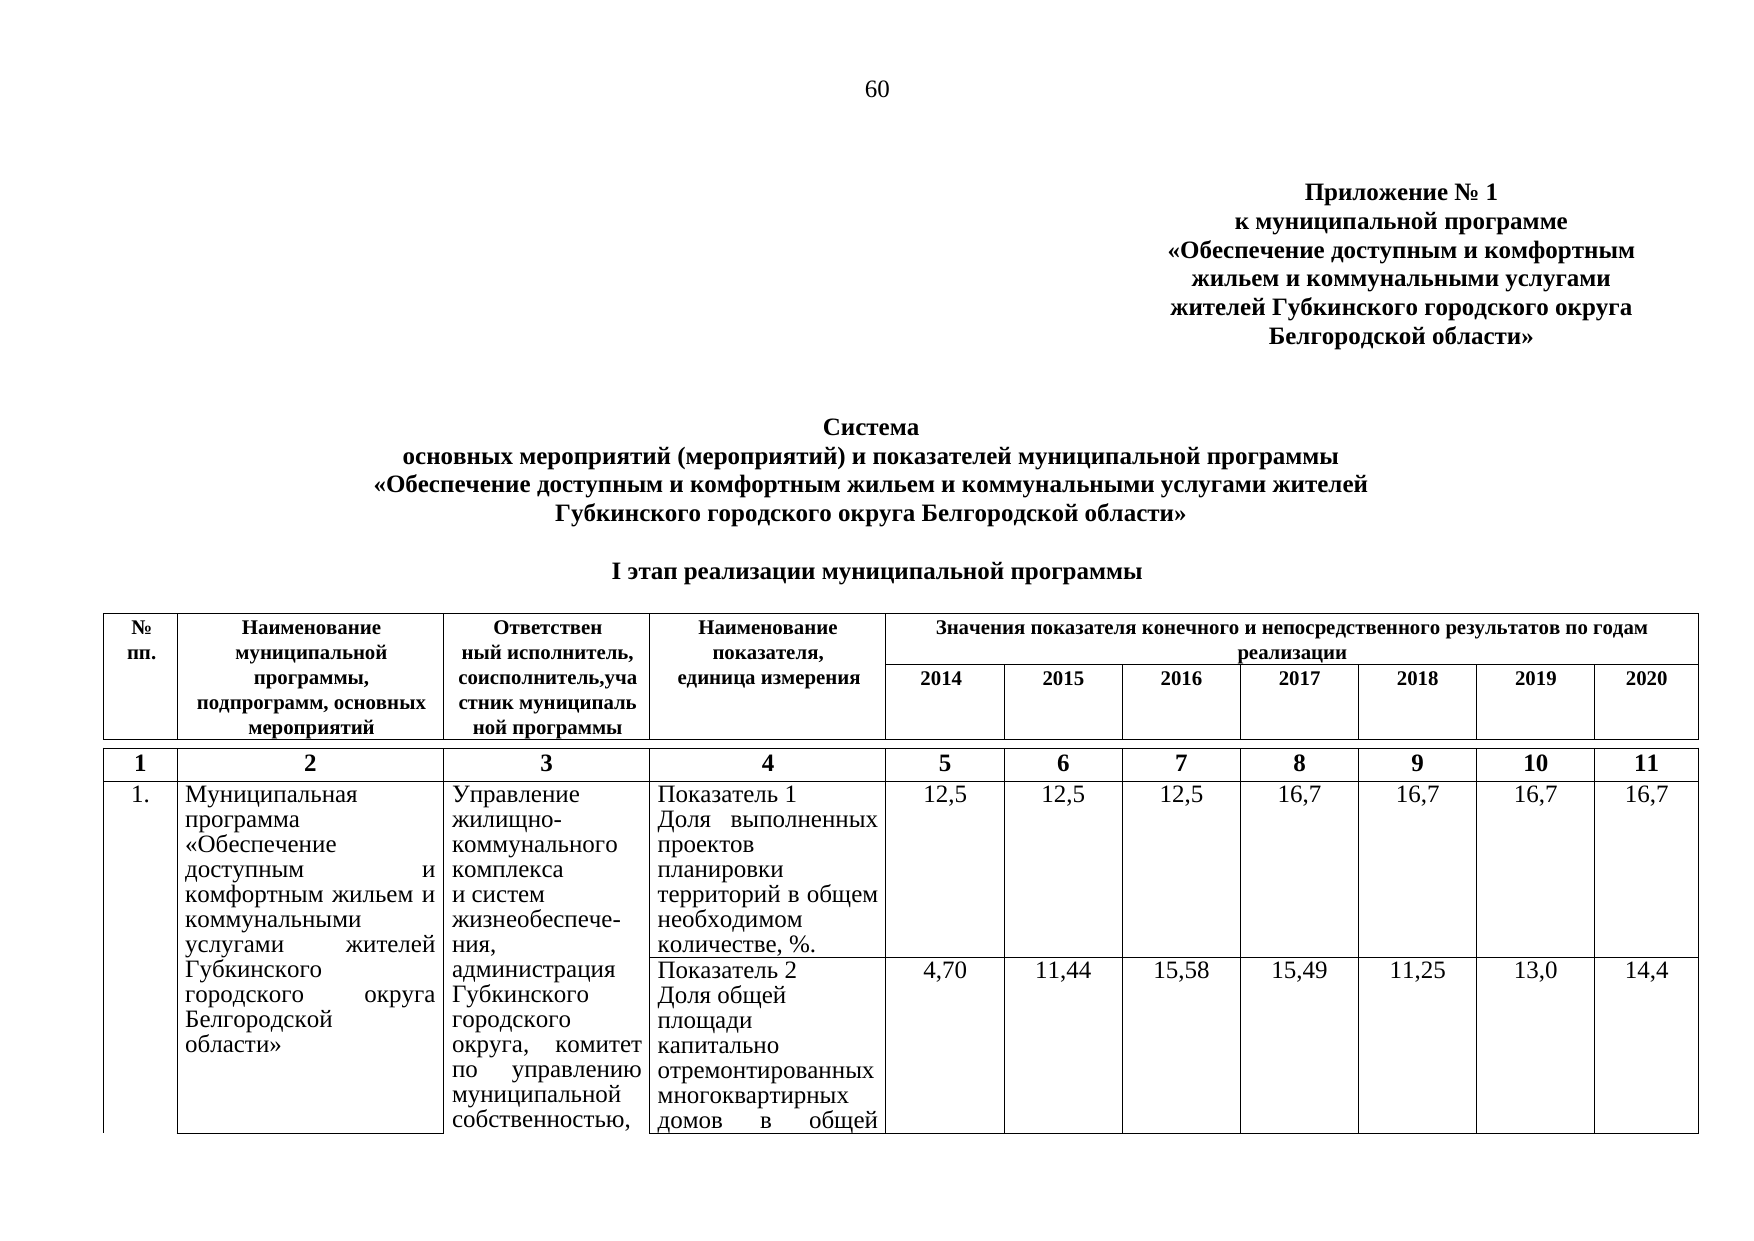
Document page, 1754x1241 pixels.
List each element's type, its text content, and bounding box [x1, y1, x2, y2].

table_cell 15,58 [1123, 958, 1240, 1133]
table_cell 15,49 [1241, 958, 1358, 1133]
table_cell 2016 [1123, 665, 1240, 739]
table_cell 16,7 [1477, 782, 1594, 957]
table_cell 13,0 [1477, 958, 1594, 1133]
text I этап реализации муниципальной программы [118, 556, 1636, 584]
table_header 4 [650, 749, 885, 781]
table_header 11 [1595, 749, 1698, 781]
table_header Значения показателя конечного и непосредственного результатов по годам реализации [886, 614, 1698, 664]
table_cell 11,25 [1359, 958, 1476, 1133]
table_header 1 [104, 749, 177, 781]
table_cell 4,70 [886, 958, 1004, 1133]
table_header Ответствен ный исполнитель, соисполнитель,участник муниципаль ной программы [444, 614, 649, 739]
table_cell Муниципальная программа «Обеспечение доступным и комфортным жильем и коммунальными услугами жителей Губкинского городского округа Белгородской области» [178, 782, 443, 1133]
table_header 2 [178, 749, 443, 781]
text Губкинского городского округа Белгородской области» [103, 498, 1638, 527]
table_cell 1. [104, 782, 177, 1133]
table_header 6 [1005, 749, 1122, 781]
text Приложение № 1 [1167, 177, 1636, 206]
table_cell 2019 [1477, 665, 1594, 739]
table_header № пп. [104, 614, 177, 739]
table_cell 16,7 [1359, 782, 1476, 957]
table_cell 12,5 [1123, 782, 1240, 957]
table_cell 2018 [1359, 665, 1476, 739]
table_cell 16,7 [1241, 782, 1358, 957]
table_cell 2017 [1241, 665, 1358, 739]
text к муниципальной программе [1167, 206, 1636, 235]
table_header 9 [1359, 749, 1476, 781]
table_cell 11,44 [1005, 958, 1122, 1133]
table_header Наименование показателя, единица измерения [650, 614, 885, 739]
text «Обеспечение доступным и комфортным жильем и коммунальными услугами жителей [103, 469, 1638, 498]
table_cell 12,5 [1005, 782, 1122, 957]
table_cell 12,5 [886, 782, 1004, 957]
text основных мероприятий (мероприятий) и показателей муниципальной программы [103, 441, 1638, 469]
table_cell 14,4 [1595, 958, 1698, 1133]
table_header 8 [1241, 749, 1358, 781]
table_cell Управление жилищно-коммунального комплекса и систем жизнеобеспече-ния, администрация Губкинского городского округа, комитет по управлению муниципальной собственностью, управление образования, управление культуры, отдел молодежной политики, отдел физической культуры и спорта, сельские территориальные администрации администрации Губкинского городского округа, МКУ «Управление капитального строительства», МКУ «Управление по обеспечению деятельности органов местного самоуправления Губкинского городского округа» [444, 782, 649, 1133]
table_cell 2014 [886, 665, 1004, 739]
table_header 10 [1477, 749, 1594, 781]
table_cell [650, 958, 885, 1133]
table_cell 2020 [1595, 665, 1698, 739]
table_header 5 [886, 749, 1004, 781]
text Система [103, 412, 1638, 441]
text «Обеспечение доступным и комфортным жильем и коммунальными услугами жителей Губкинского городского округа Белгородской области» [1167, 235, 1636, 350]
table_header 3 [444, 749, 649, 781]
table_header Наименование муниципальной программы, подпрограмм, основных мероприятий [178, 614, 443, 739]
table_header 7 [1123, 749, 1240, 781]
table_cell 2015 [1005, 665, 1122, 739]
table_cell 16,7 [1595, 782, 1698, 957]
table_cell Показатель 1 Доля выполненных проектов планировки территорий в общем необходимом количестве, %. [650, 782, 885, 957]
